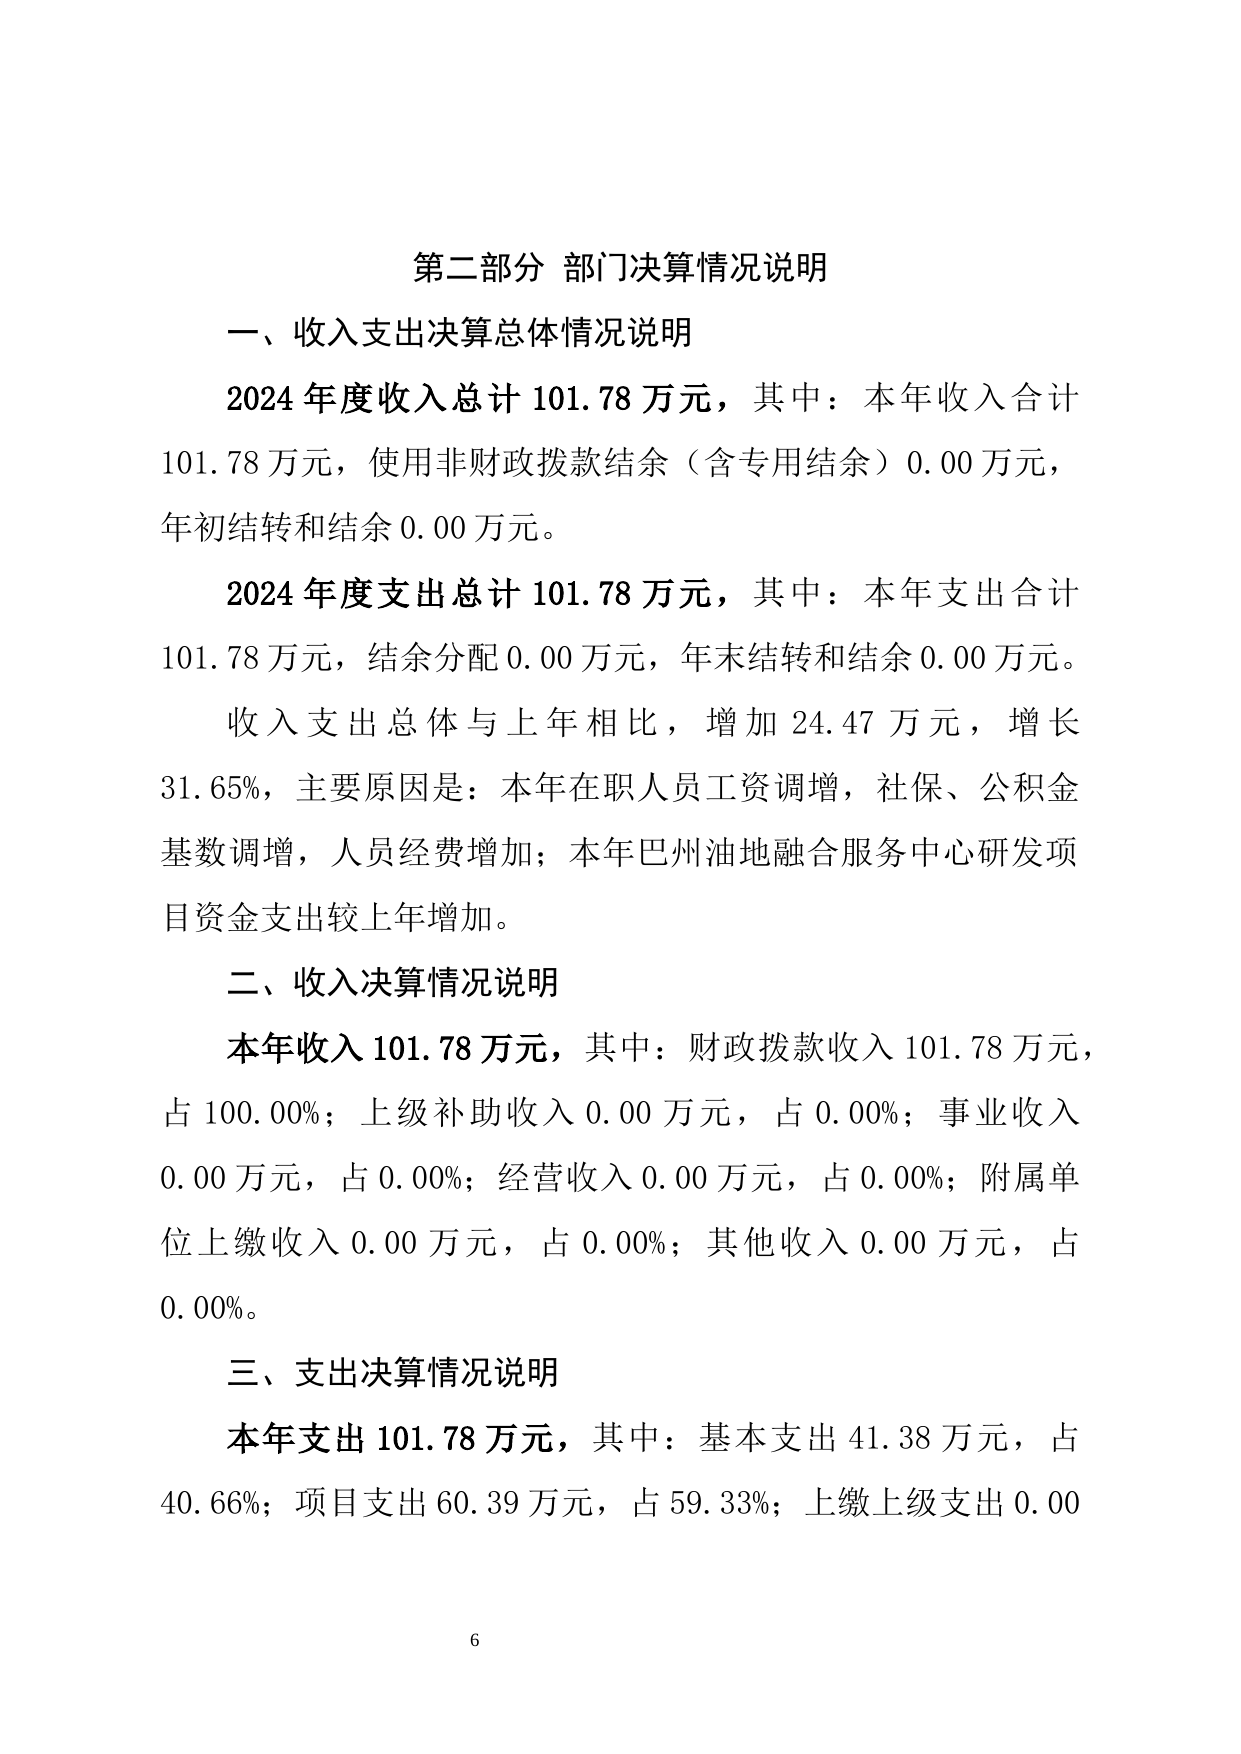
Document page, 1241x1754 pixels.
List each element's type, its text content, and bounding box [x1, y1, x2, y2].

text 第二部分 部门决算情况说明 [159, 233, 1081, 298]
text 本年收入101.78万元，其中：财政拨款收入101.78万元，占100.00%；上级补助收入0.00万元，占0.00%；事业收入0.00万元，占0.00%；经营收入0.00万元，占0.00%；附属单位上缴收入0.00万元，占0.00%；其他收入0.00万元，占0.00%。 [159, 1013, 1081, 1338]
text 二、收入决算情况说明 [159, 948, 1081, 1013]
text 三、支出决算情况说明 [159, 1338, 1081, 1403]
text 一、收入支出决算总体情况说明 [159, 298, 1081, 363]
text 2024年度支出总计101.78万元，其中：本年支出合计101.78万元，结余分配0.00万元，年末结转和结余0.00万元。 [159, 558, 1081, 688]
text 收入支出总体与上年相比，增加24.47万元，增长31.65%，主要原因是：本年在职人员工资调增，社保、公积金基数调增，人员经费增加；本年巴州油地融合服务中心研发项目资金支出较上年增加。 [159, 688, 1081, 948]
text 2024年度收入总计101.78万元，其中：本年收入合计101.78万元，使用非财政拨款结余（含专用结余）0.00万元，年初结转和结余0.00万元。 [159, 363, 1081, 558]
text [159, 1403, 1081, 1533]
